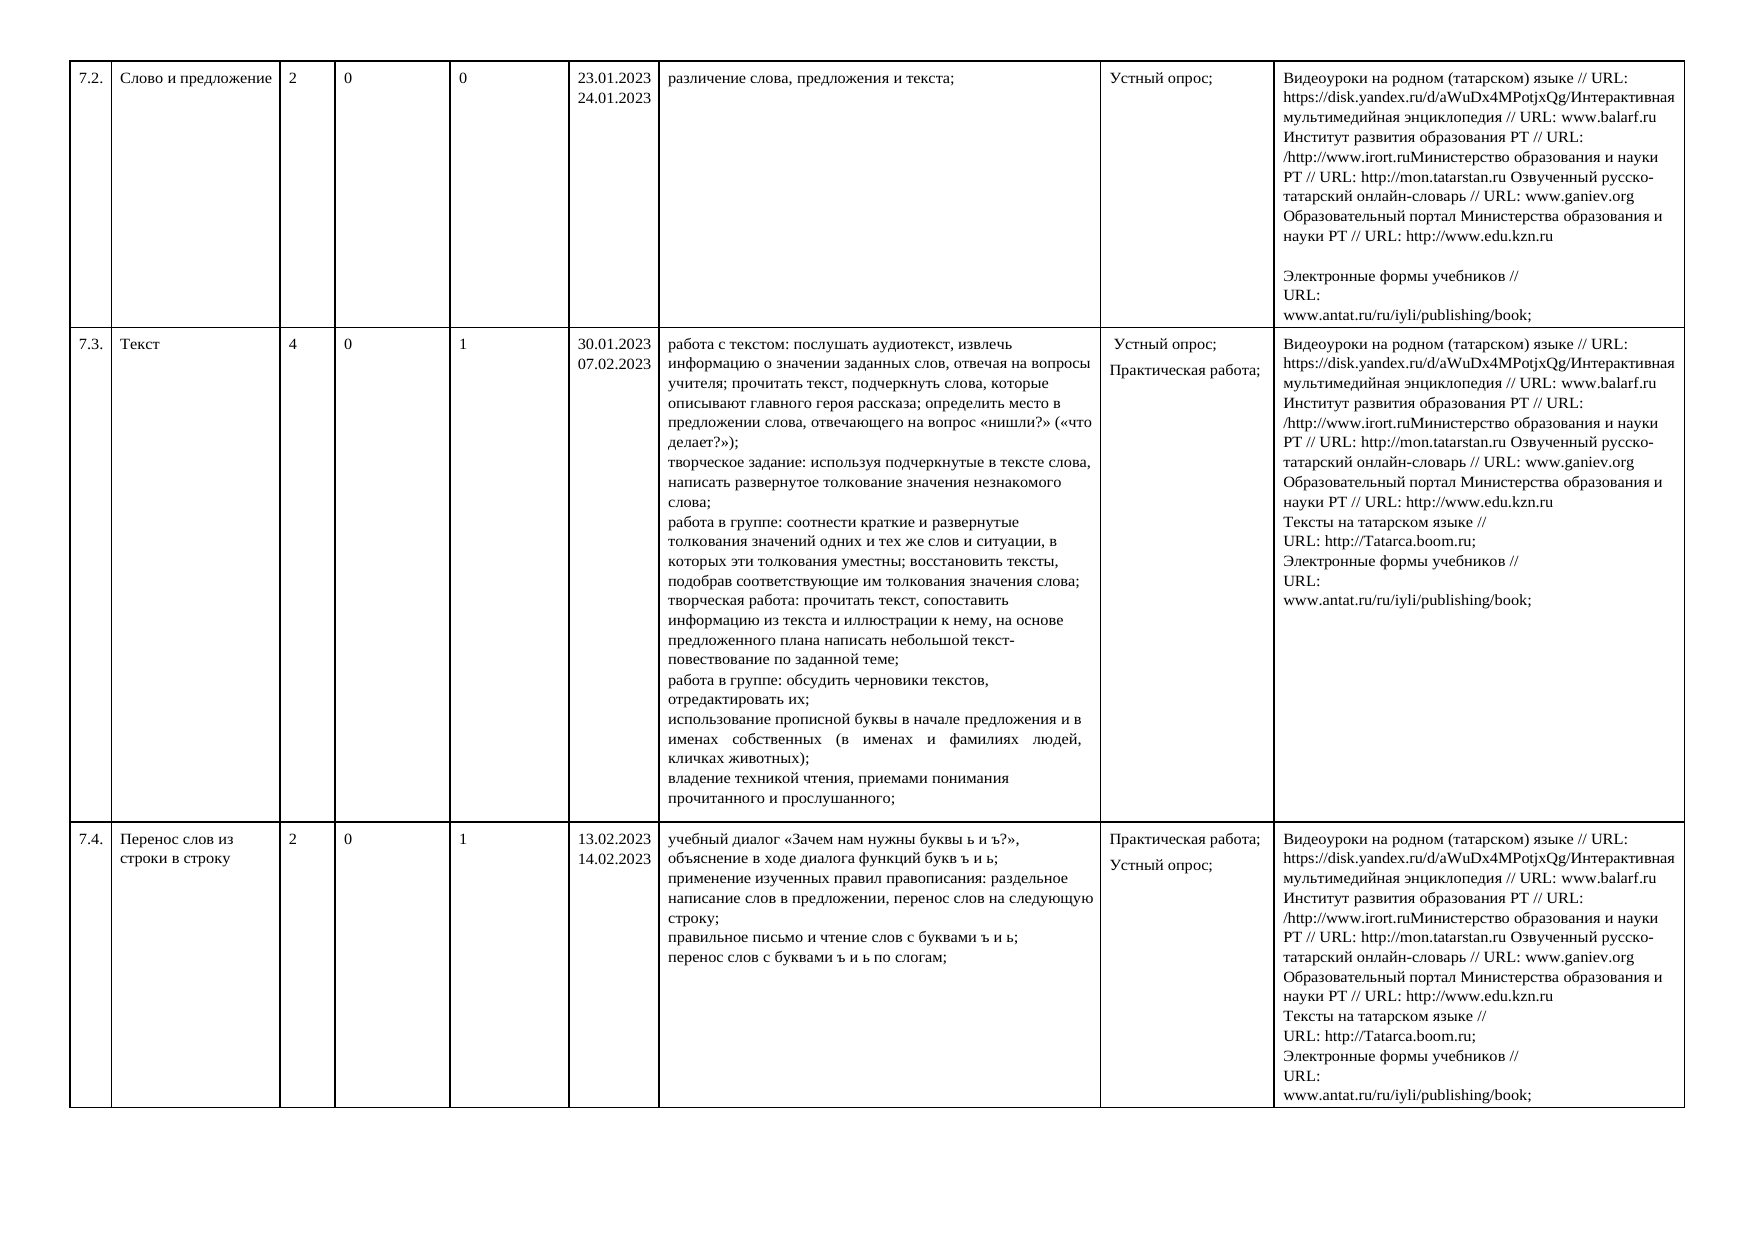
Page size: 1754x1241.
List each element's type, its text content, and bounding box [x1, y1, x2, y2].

table_header различение слова, предложения и текста; [660, 62, 1100, 326]
table_cell 0 [336, 328, 449, 821]
table_cell 30.01.2023 07.02.2023 [570, 328, 658, 821]
table_cell 4 [281, 328, 334, 821]
table_header 7.2. [71, 62, 111, 326]
table_header 0 [451, 62, 568, 326]
table_cell учебный диалог «Зачем нам нужны буквы ь и ъ?», объяснение в ходе диалога функций букв ъ и ь; применение изученных правил правописания: раздельное написание слов в предложении, перенос слов на следующую строку; правильное письмо и чтение слов с буквами ъ и ь; перенос слов с буквами ъ и ь по слогам; [660, 823, 1100, 1107]
table_cell 7.4. [71, 823, 111, 1107]
table_cell 0 [336, 823, 449, 1107]
table_cell Практическая работа; Устный опрос; [1101, 823, 1273, 1107]
table_cell работа с текстом: послушать аудиотекст, извлечь информацию о значении заданных слов, отвечая на вопросы учителя; прочитать текст, подчеркнуть слова, которые описывают главного героя рассказа; определить место в предложении слова, отвечающего на вопрос «нишли?» («что делает?»); творческое задание: используя подчеркнутые в тексте слова, написать развернутое толкование значения незнакомого слова; работа в группе: соотнести краткие и развернутые толкования значений одних и тех же слов и ситуации, в которых эти толкования уместны; восстановить тексты, подобрав соответствующие им толкования значения слова; творческая работа: прочитать текст, сопоставить информацию из текста и иллюстрации к нему, на основе предложенного плана написать небольшой текст- повествование по заданной теме; работа в группе: обсудить черновики текстов, отредактировать их; использование прописной буквы в начале предложения и в именах собственных (в именах и фамилиях людей, кличках животных); владение техникой чтения, приемами понимания прочитанного и прослушанного; [660, 328, 1100, 821]
table_cell 2 [281, 823, 334, 1107]
table_header Видеоуроки на родном (татарском) языке // URL: https://disk.yandex.ru/d/aWuDx4MPotjxQg/Интерактивная мультимедийная энциклопедия // URL: www.balarf.ru Институт развития образования РТ // URL: /http://www.irort.ruМинистерство образования и науки РТ // URL: http://mon.tatarstan.ru Озвученный русско- татарский онлайн-словарь // URL: www.ganiev.org Образовательный портал Министерства образования и науки РТ // URL: http://www.edu.kzn.ru Электронные формы учебников // URL: www.antat.ru/ru/iyli/publishing/book; [1275, 62, 1684, 326]
table_header 0 [336, 62, 449, 326]
table_cell Текст [112, 328, 279, 821]
table_header 2 [281, 62, 334, 326]
table_cell 1 [451, 823, 568, 1107]
table_cell 1 [451, 328, 568, 821]
table_header Устный опрос; [1101, 62, 1273, 326]
table_header Слово и предложение [112, 62, 279, 326]
table_header 23.01.2023 24.01.2023 [570, 62, 658, 326]
table_cell Устный опрос; Практическая работа; [1101, 328, 1273, 821]
table_cell 7.3. [71, 328, 111, 821]
table_cell Перенос слов из строки в строку [112, 823, 279, 1107]
table_cell 13.02.2023 14.02.2023 [570, 823, 658, 1107]
